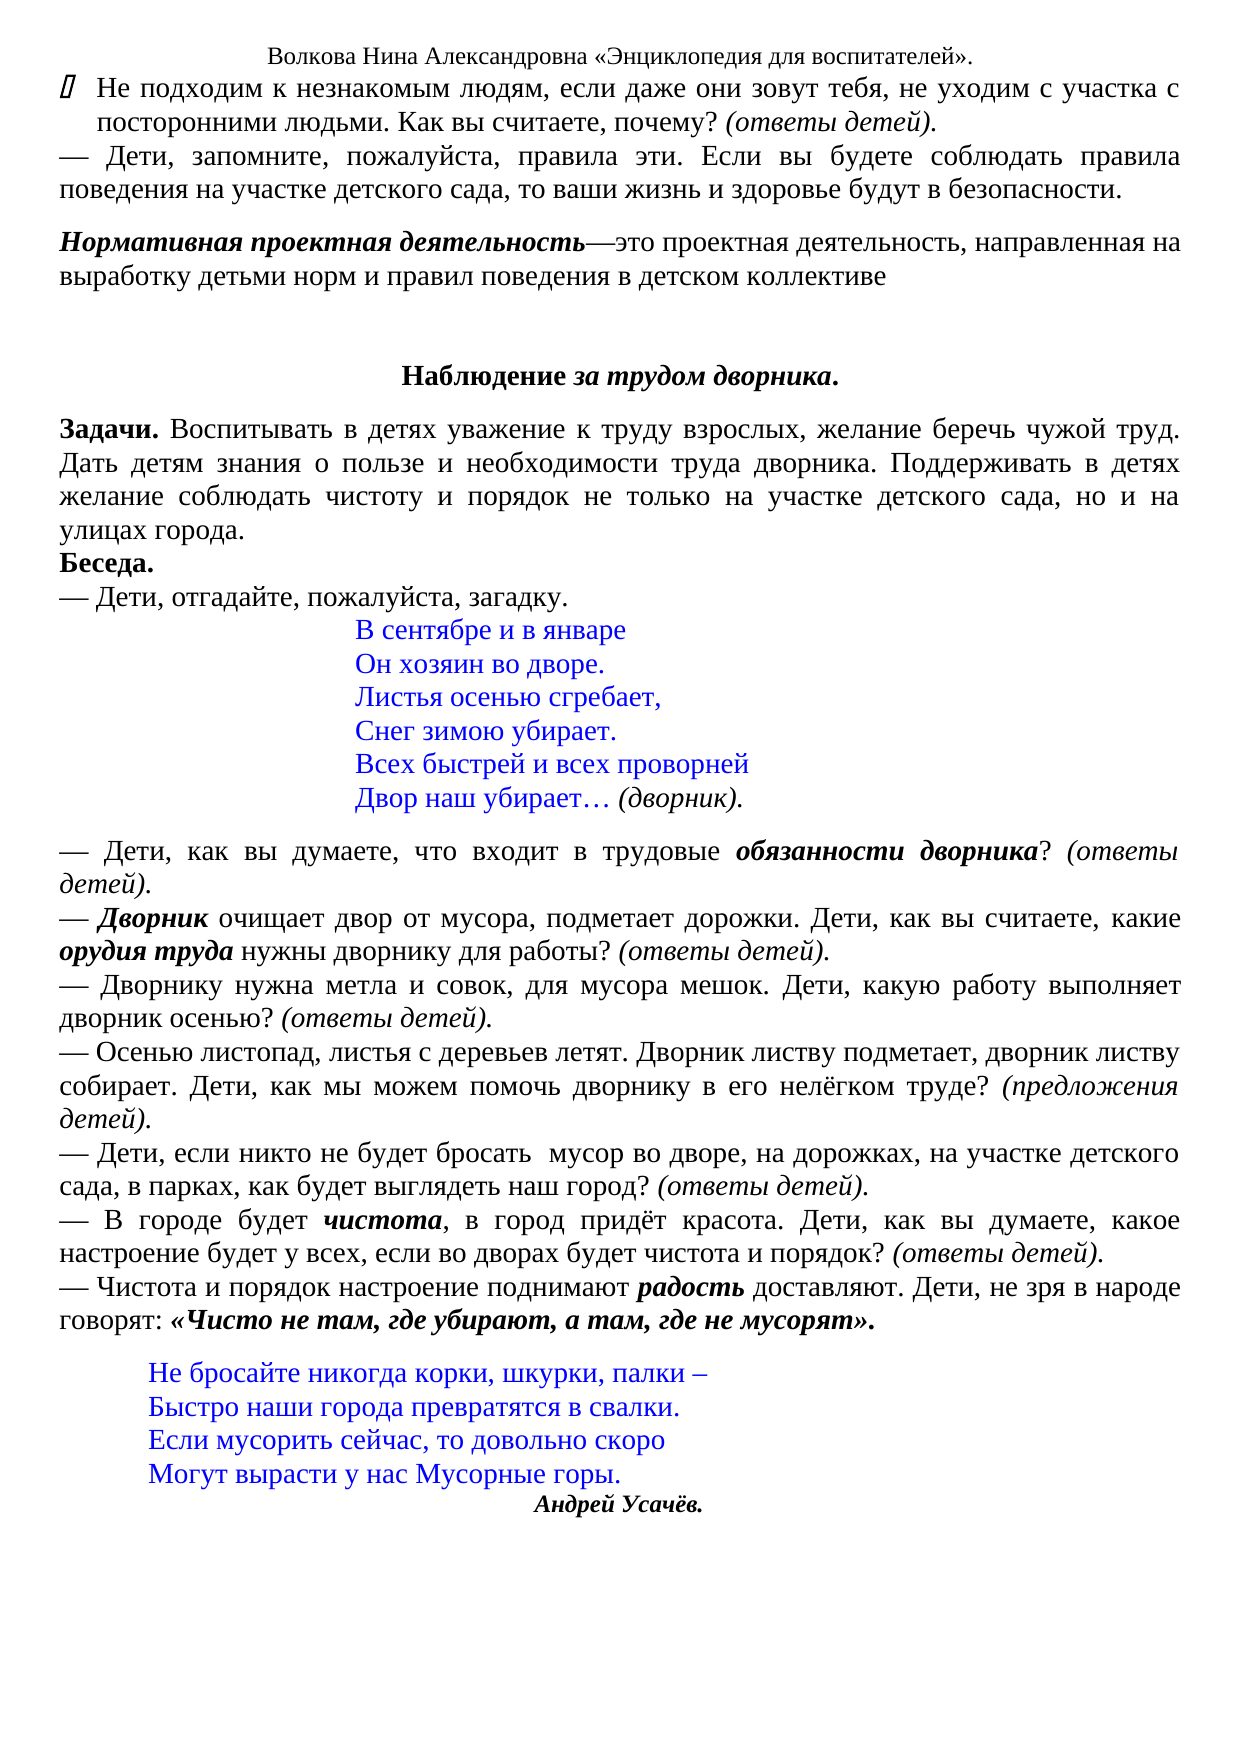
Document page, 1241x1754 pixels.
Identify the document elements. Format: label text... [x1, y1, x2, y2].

text В сентябре и в январе [355, 612, 1181, 646]
text Нормативная проектная деятельность—это проектная деятельность, направленная на выработку детьми норм и правил поведения в детском коллективе [59, 224, 1181, 291]
text — Дети, если никто не будет бросать мусор во дворе, на дорожках, на участке детского сада, в парках, как будет выглядеть наш город? (ответы детей). [59, 1135, 1181, 1202]
text — Дети, отгадайте, пожалуйста, загадку. [59, 579, 1181, 612]
text — Чистота и порядок настроение поднимают радость доставляют. Дети, не зря в народе говорят: «Чисто не там, где убирают, а там, где не мусорят». [59, 1269, 1181, 1336]
text — Дети, как вы думаете, что входит в трудовые обязанности дворника? (ответы детей). [59, 833, 1181, 900]
text Двор наш убирает… (дворник). [355, 780, 1181, 814]
text Не бросайте никогда корки, шкурки, палки – [148, 1355, 1181, 1389]
text Наблюдение за трудом дворника. [59, 358, 1181, 392]
text Быстро наши города превратятся в свалки. [148, 1389, 1181, 1422]
text Снег зимою убирает. [355, 713, 1181, 747]
text Он хозяин во дворе. [355, 646, 1181, 679]
text Задачи. Воспитывать в детях уважение к труду взрослых, желание беречь чужой труд. Дать детям знания о пользе и необходимости труда дворника. Поддерживать в детях желание соблюдать чистоту и порядок не только на участке детского сада, но и на улицах города. [59, 411, 1181, 545]
text — Дворнику нужна метла и совок, для мусора мешок. Дети, какую работу выполняет дворник осенью? (ответы детей). [59, 967, 1181, 1034]
text Всех быстрей и всех проворней [355, 747, 1181, 780]
text — В городе будет чистота, в город придёт красота. Дети, как вы думаете, какое настроение будет у всех, если во дворах будет чистота и порядок? (ответы детей). [59, 1202, 1181, 1269]
text Андрей Усачёв. [59, 1489, 1181, 1518]
list Не подходим к незнакомым людям, если даже они зовут тебя, не уходим с участка с посторонними людьми. Как вы считаете, почему? (ответы детей). [59, 70, 1181, 138]
text — Дети, запомните, пожалуйста, правила эти. Если вы будете соблюдать правила поведения на участке детского сада, то ваши жизнь и здоровье будут в безопасности. [59, 138, 1181, 205]
text Могут вырасти у нас Мусорные горы. [148, 1456, 1181, 1489]
text Листья осенью сгребает, [355, 679, 1181, 713]
text Беседа. [59, 545, 1181, 579]
text Если мусорить сейчас, то довольно скоро [148, 1422, 1181, 1456]
text — Дворник очищает двор от мусора, подметает дорожки. Дети, как вы считаете, какие орудия труда нужны дворнику для работы? (ответы детей). [59, 900, 1181, 967]
text — Осенью листопад, листья с деревьев летят. Дворник листву подметает, дворник листву собирает. Дети, как мы можем помочь дворнику в его нелёгком труде? (предложения детей). [59, 1034, 1181, 1135]
